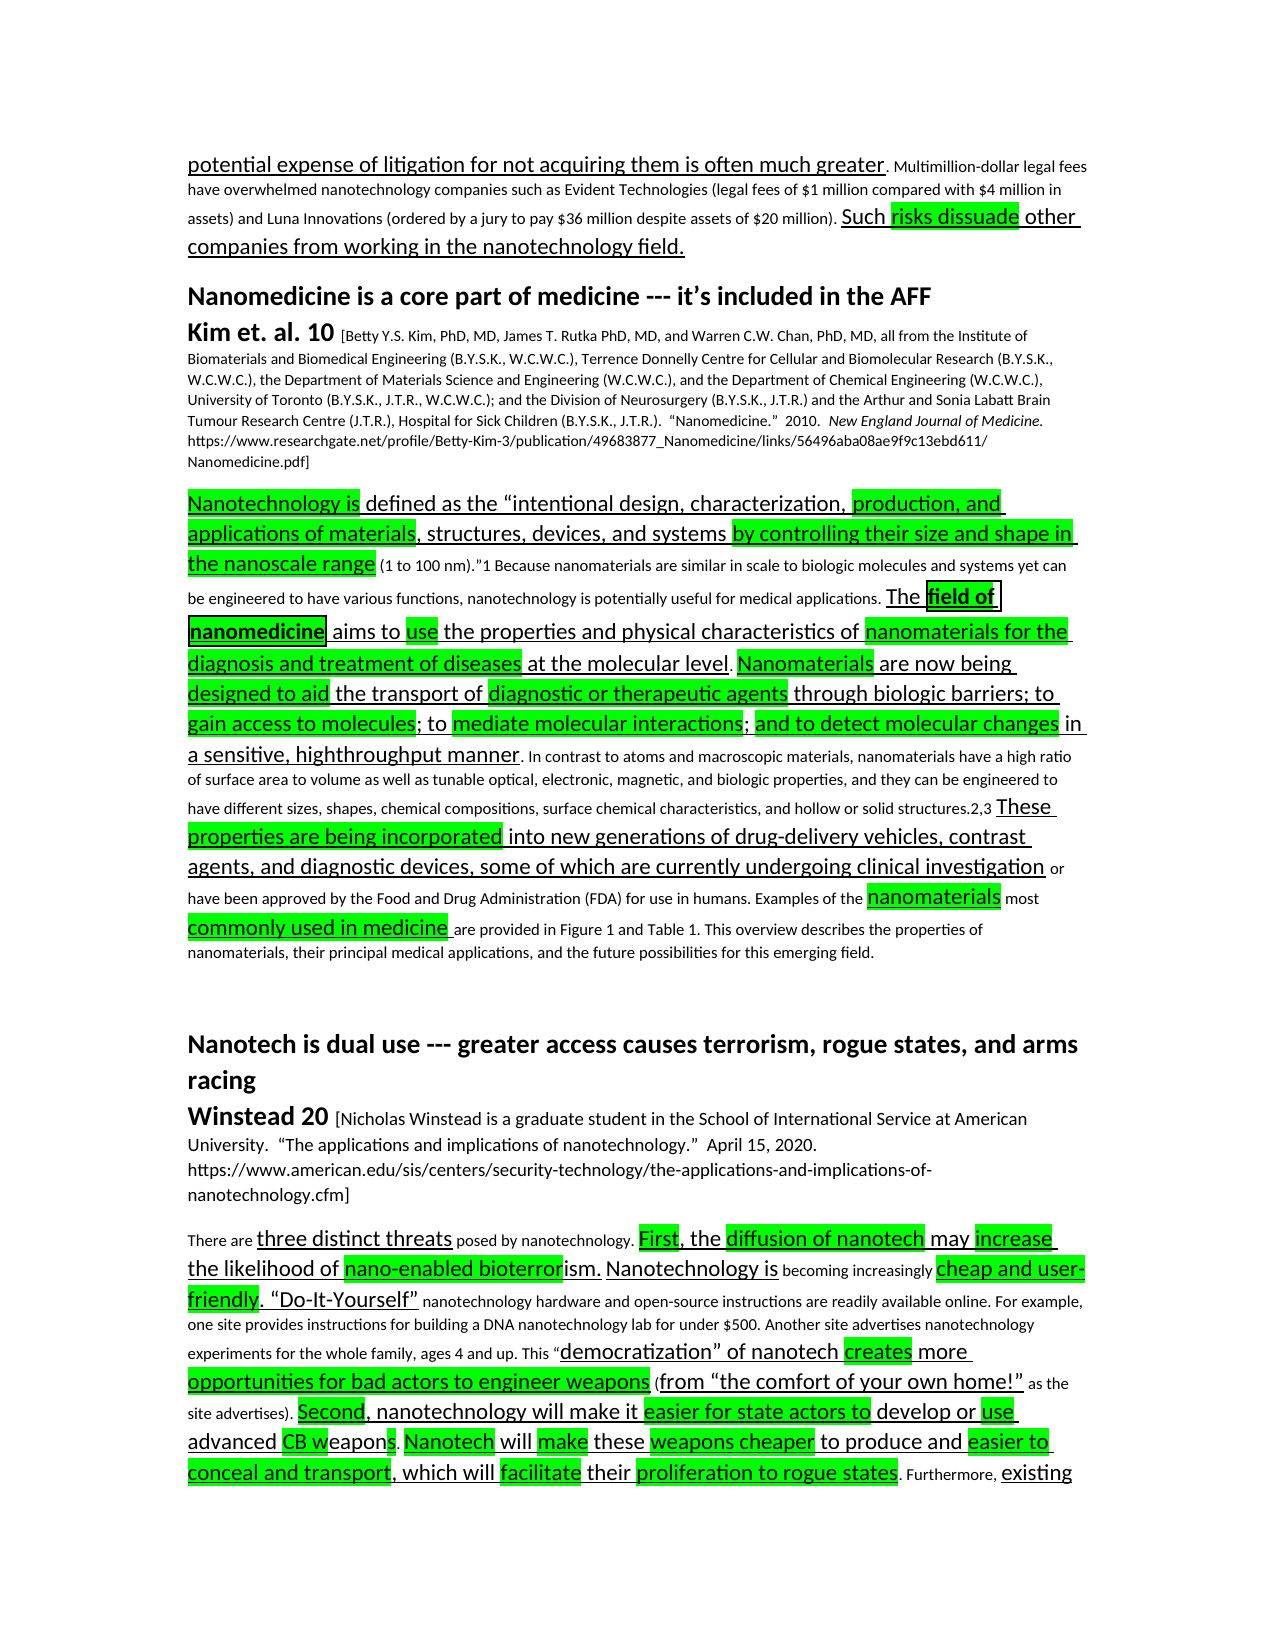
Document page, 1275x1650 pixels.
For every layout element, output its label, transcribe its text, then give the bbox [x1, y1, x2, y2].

text Kim et. al. 10 [Betty Y.S. Kim, PhD, MD, James T. Rutka PhD, MD, and Warren C.W. Chan, PhD, MD, all from the Institute of Biomaterials and Biomedical Engineering (B.Y.S.K., W.C.W.C.), Terrence Donnelly Centre for Cellular and Biomolecular Research (B.Y.S.K., W.C.W.C.), the Department of Materials Science and Engineering (W.C.W.C.), and the Department of Chemical Engineering (W.C.W.C.), University of Toronto (B.Y.S.K., J.T.R., W.C.W.C.); and the Division of Neurosurgery (B.Y.S.K., J.T.R.) and the Arthur and Sonia Labatt Brain Tumour Research Centre (J.T.R.), Hospital for Sick Children (B.Y.S.K., J.T.R.). “Nanomedicine.” 2010. New England Journal of Medicine. https://www.researchgate.net/profile/Betty-Kim-3/publication/49683877_Nanomedicine/links/56496aba08ae9f9c13ebd611/Nanomedicine.pdf] [187, 315, 1087, 471]
subtitle Nanomedicine is a core part of medicine --- it’s included in the AFF [187, 279, 1087, 312]
text Winstead 20 [Nicholas Winstead is a graduate student in the School of International Service at American University. “The applications and implications of nanotechnology.” April 15, 2020. https://www.american.edu/sis/centers/security-technology/the-applications-and-implications-of-nanotechnology.cfm] [187, 1099, 1087, 1206]
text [187, 1224, 1087, 1486]
text Nanotechnology is defined as the “intentional design, characterization, production, and applications of materials, structures, devices, and systems by controlling their size and shape in the nanoscale range (1 to 100 nm).”1 Because nanomaterials are similar in scale to biologic molecules and systems yet can be engineered to have various functions, nanotechnology is potentially useful for medical applications. The field of nanomedicine aims to use the properties and physical characteristics of nanomaterials for the diagnosis and treatment of diseases at the molecular level. Nanomaterials are now being designed to aid the transport of diagnostic or therapeutic agents through biologic barriers; to gain access to molecules; to mediate molecular interactions; and to detect molecular changes in a sensitive, highthroughput manner. In contrast to atoms and macroscopic materials, nanomaterials have a high ratio of surface area to volume as well as tunable optical, electronic, magnetic, and biologic properties, and they can be engineered to have different sizes, shapes, chemical compositions, surface chemical characteristics, and hollow or solid structures.2,3 These properties are being incorporated into new generations of drug-delivery vehicles, contrast agents, and diagnostic devices, some of which are currently undergoing clinical investigation or have been approved by the Food and Drug Administration (FDA) for use in humans. Examples of the nanomaterials most commonly used in medicine are provided in Figure 1 and Table 1. This overview describes the properties of nanomaterials, their principal medical applications, and the future possibilities for this emerging field. [187, 489, 1087, 734]
subtitle Nanotech is dual use --- greater access causes terrorism, rogue states, and arms racing [187, 1028, 1087, 1096]
text Nanotechnology is defined as the “intentional design, characterization, production, and applications of materials, structures, devices, and systems by controlling their size and shape in the nanoscale range (1 to 100 nm).”1 Because nanomaterials are similar in scale to biologic molecules and systems yet can be engineered to have various functions, nanotechnology is potentially useful for medical applications. The field of nanomedicine aims to use the properties and physical characteristics of nanomaterials for the diagnosis and treatment of diseases at the molecular level. Nanomaterials are now being designed to aid the transport of diagnostic or therapeutic agents through biologic barriers; to gain access to molecules; to mediate molecular interactions; and to detect molecular changes in a sensitive, highthroughput manner. In contrast to atoms and macroscopic materials, nanomaterials have a high ratio of surface area to volume as well as tunable optical, electronic, magnetic, and biologic properties, and they can be engineered to have different sizes, shapes, chemical compositions, surface chemical characteristics, and hollow or solid structures.2,3 These properties are being incorporated into new generations of drug-delivery vehicles, contrast agents, and diagnostic devices, some of which are currently undergoing clinical investigation or have been approved by the Food and Drug Administration (FDA) for use in humans. Examples of the nanomaterials most commonly used in medicine are provided in Figure 1 and Table 1. This overview describes the properties of nanomaterials, their principal medical applications, and the future possibilities for this emerging field. [187, 735, 1087, 962]
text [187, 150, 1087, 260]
